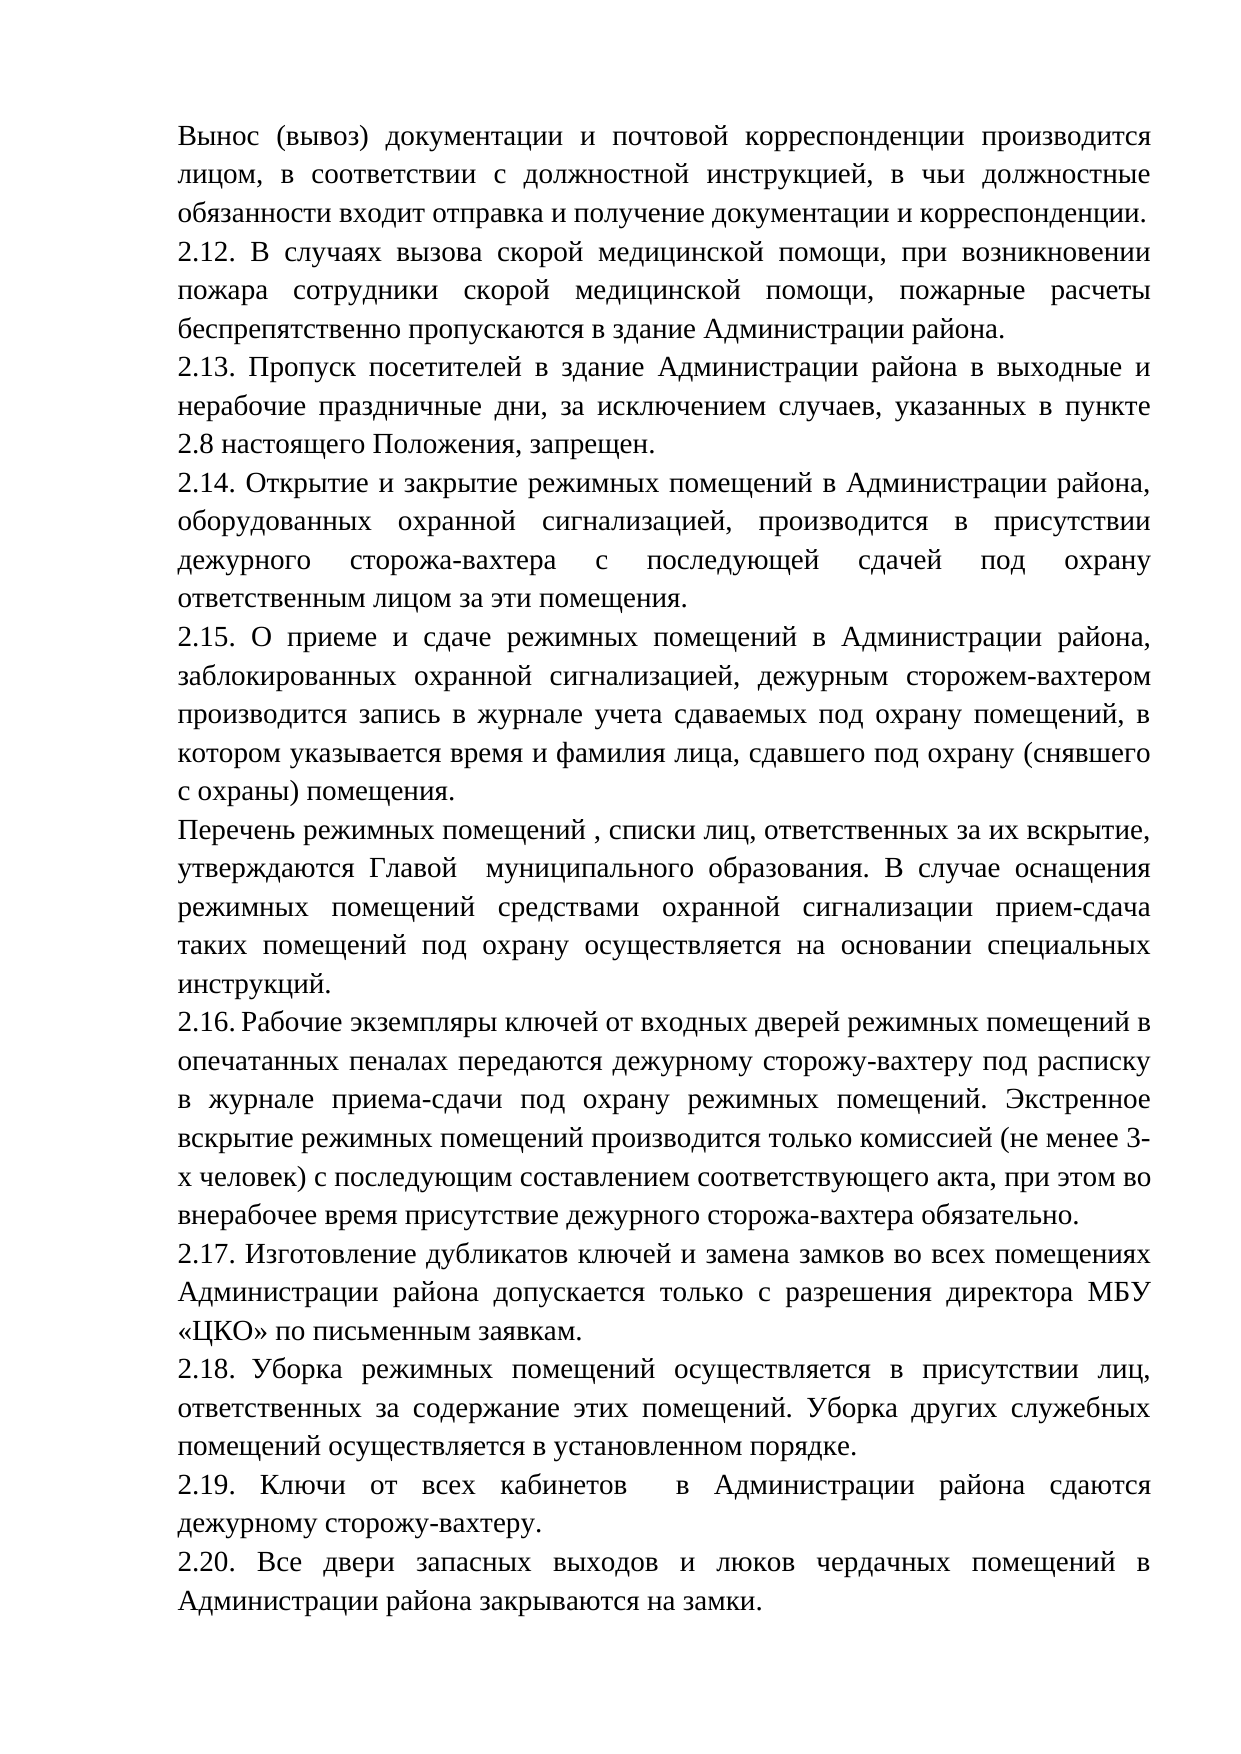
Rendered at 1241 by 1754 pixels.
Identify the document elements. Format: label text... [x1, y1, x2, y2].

text 2.16. Рабочие экземпляры ключей от входных дверей режимных помещений в опечатанных пеналах передаются дежурному сторожу-вахтеру под расписку в журнале приема-сдачи под охрану режимных помещений. Экстренное вскрытие режимных помещений производится только комиссией (не менее 3-х человек) с последующим составлением соответствующего акта, при этом во внерабочее время присутствие дежурного сторожа-вахтера обязательно. [177, 1004, 1152, 1231]
text 2.15. О приеме и сдаче режимных помещений в Администрации района, заблокированных охранной сигнализацией, дежурным сторожем-вахтером производится запись в журнале учета сдаваемых под охрану помещений, в котором указывается время и фамилия лица, сдавшего под охрану (снявшего с охраны) помещения. [177, 619, 1152, 807]
text 2.12. В случаях вызова скорой медицинской помощи, при возникновении пожара сотрудники скорой медицинской помощи, пожарные расчеты беспрепятственно пропускаются в здание Администрации района. [177, 234, 1152, 344]
text 2.17. Изготовление дубликатов ключей и замена замков во всех помещениях Администрации района допускается только с разрешения директора МБУ «ЦКО» по письменным заявкам. [177, 1236, 1152, 1346]
text 2.14. Открытие и закрытие режимных помещений в Администрации района, оборудованных охранной сигнализацией, производится в присутствии дежурного сторожа-вахтера с последующей сдачей под охрану ответственным лицом за эти помещения. [177, 465, 1152, 614]
text Перечень режимных помещений , списки лиц, ответственных за их вскрытие, утверждаются Главой муниципального образования. В случае оснащения режимных помещений средствами охранной сигнализации прием-сдача таких помещений под охрану осуществляется на основании специальных инструкций. [177, 812, 1152, 999]
text 2.18. Уборка режимных помещений осуществляется в присутствии лиц, ответственных за содержание этих помещений. Уборка других служебных помещений осуществляется в установленном порядке. [177, 1351, 1152, 1462]
text Вынос (вывоз) документации и почтовой корреспонденции производится лицом, в соответствии с должностной инструкцией, в чьи должностные обязанности входит отправка и получение документации и корреспонденции. [177, 118, 1152, 229]
text 2.19. Ключи от всех кабинетов в Администрации района сдаются дежурному сторожу-вахтеру. [177, 1467, 1152, 1539]
text 2.20. Все двери запасных выходов и люков чердачных помещений в Администрации района закрываются на замки. [177, 1544, 1152, 1616]
text 2.13. Пропуск посетителей в здание Администрации района в выходные и нерабочие праздничные дни, за исключением случаев, указанных в пункте 2.8 настоящего Положения, запрещен. [177, 349, 1152, 460]
